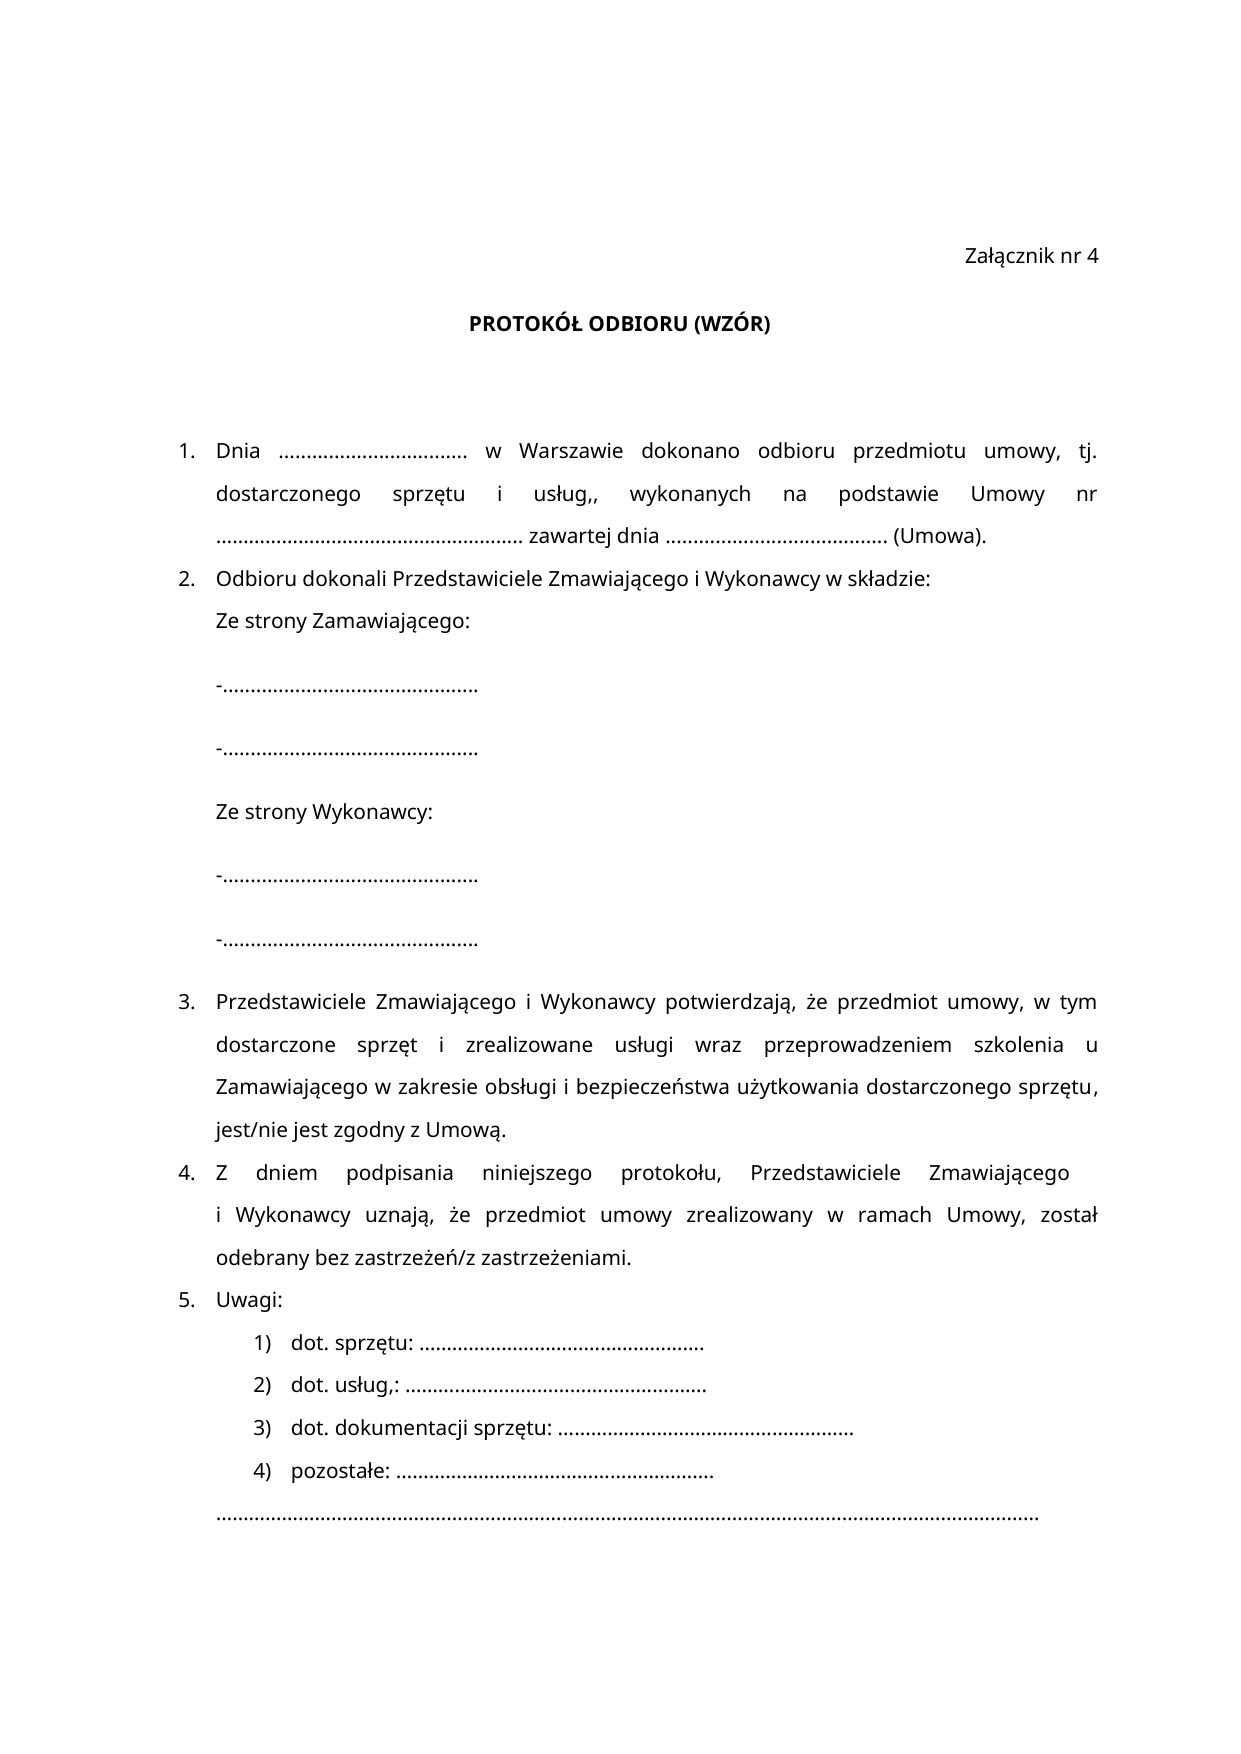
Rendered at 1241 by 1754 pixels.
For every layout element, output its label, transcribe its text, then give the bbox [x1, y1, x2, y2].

text -.............................................. [216, 733, 1099, 762]
list Przedstawiciele Zmawiającego i Wykonawcy potwierdzają, że przedmiot umowy, w tym dostarczone sprzęt i zrealizowane usługi wraz przeprowadzeniem szkolenia u Zamawiającego w zakresie obsługi i bezpieczeństwa użytkowania dostarczonego sprzętu, jest/nie jest zgodny z Umową. [178, 987, 1099, 1143]
text -.............................................. [216, 860, 1099, 889]
text -.............................................. [216, 670, 1099, 698]
list Dnia .................................. w Warszawie dokonano odbioru przedmiotu umowy, tj. dostarczonego sprzętu i usług,, wykonanych na podstawie Umowy nr ……………………………………………….. zawartej dnia ........................................ (Umowa). [178, 436, 1099, 550]
list Odbioru dokonali Przedstawiciele Zmawiającego i Wykonawcy w składzie: [178, 564, 1099, 592]
text -.............................................. [216, 924, 1099, 952]
list dot. sprzętu: ……………………………………………. [253, 1328, 1099, 1356]
list pozostałe: …………………………………………………. [253, 1456, 1099, 1484]
list Z dniem podpisania niniejszego protokołu, Przedstawiciele Zmawiającego i Wykonawcy uznają, że przedmiot umowy zrealizowany w ramach Umowy, został odebrany bez zastrzeżeń/z zastrzeżeniami. [178, 1158, 1099, 1271]
text Załącznik nr 4 [141, 242, 1099, 270]
text PROTOKÓŁ ODBIORU (WZÓR) [141, 309, 1099, 338]
list dot. dokumentacji sprzętu: ……………………………………………… [253, 1413, 1099, 1442]
list dot. usług,: ………………………………………………. [253, 1371, 1099, 1399]
text Ze strony Wykonawcy: [216, 797, 1099, 825]
text Ze strony Zamawiającego: [216, 607, 1099, 635]
list Uwagi: [178, 1285, 1099, 1314]
text …………………………………………………………………………………………………………………………………… [216, 1498, 1099, 1527]
